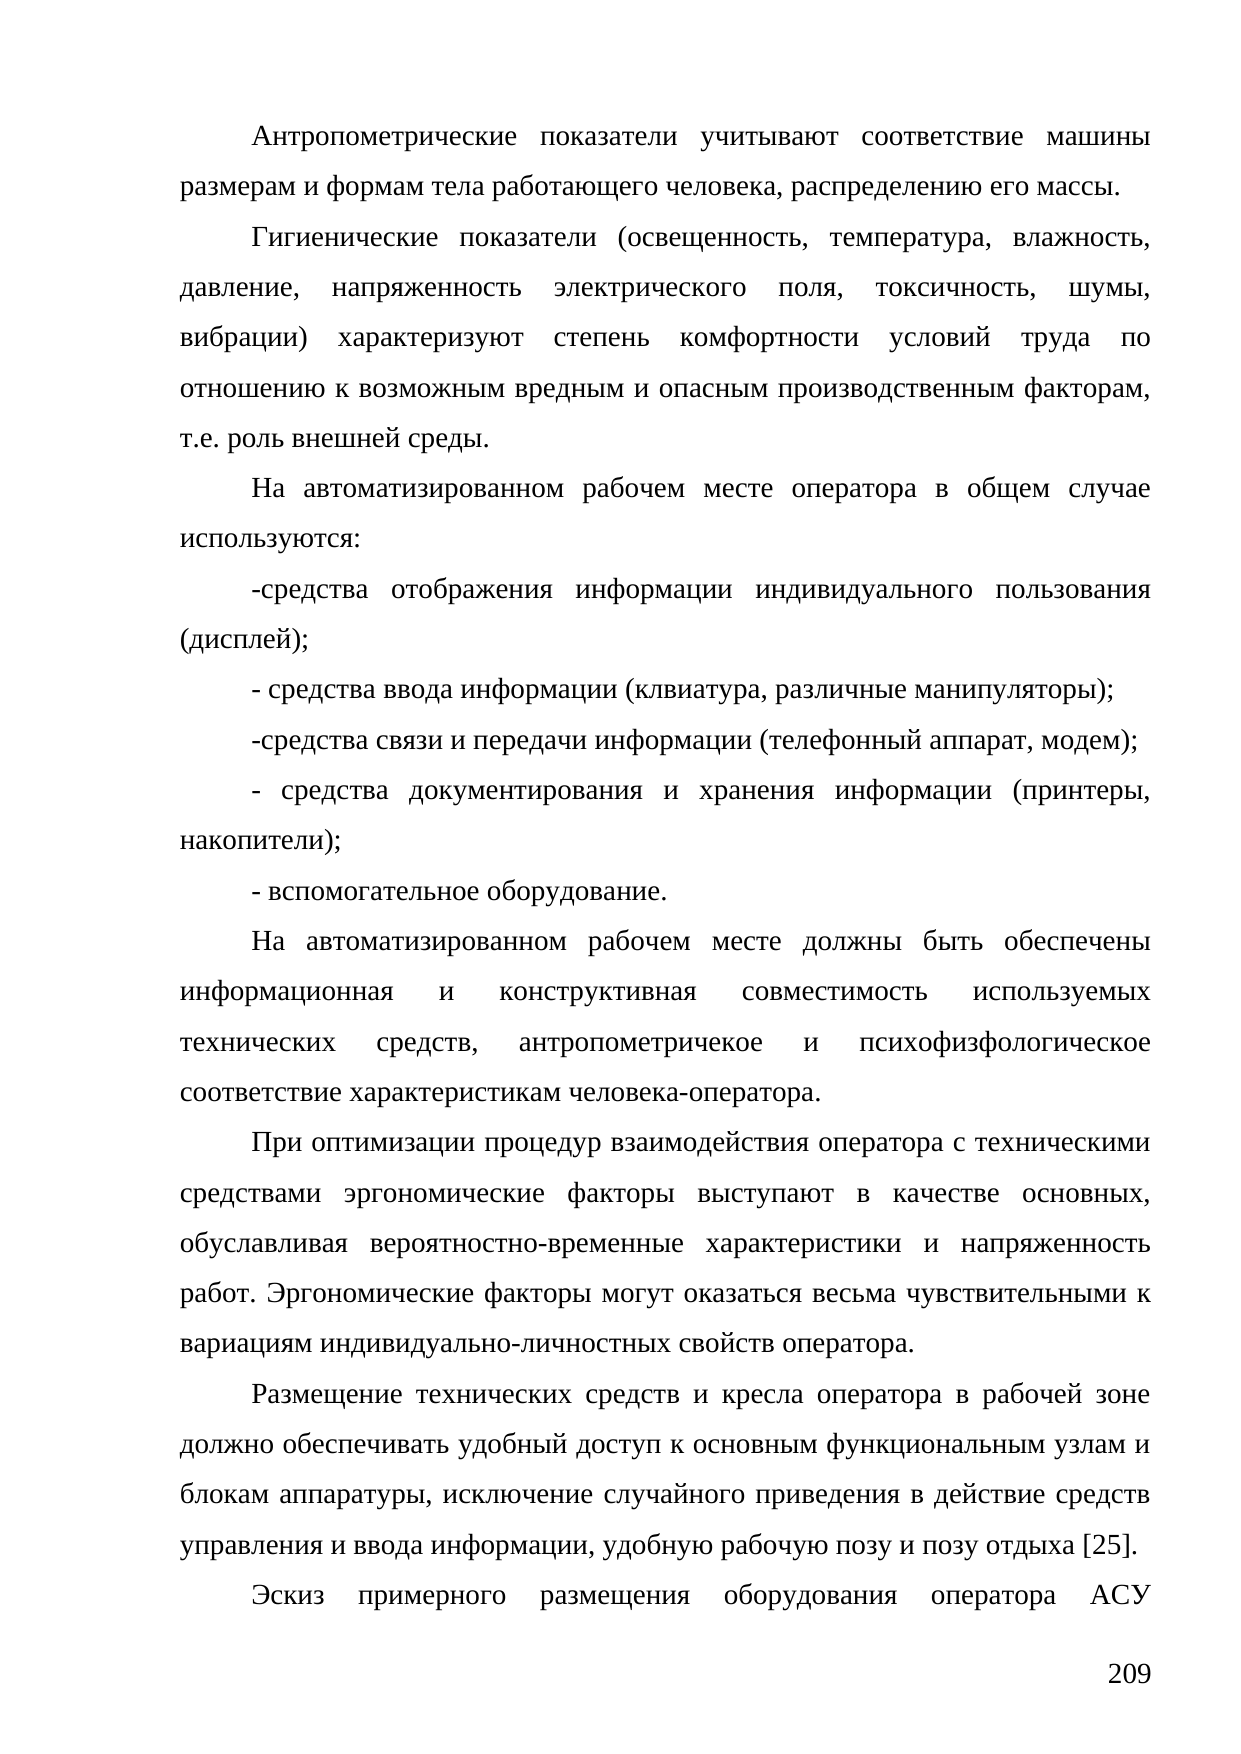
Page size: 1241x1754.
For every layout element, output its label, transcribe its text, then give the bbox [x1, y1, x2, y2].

text Антропометрические показатели учитывают соответствие машины размерам и формам тела работающего человека, распределению его массы. [179, 118, 1151, 202]
text На автоматизированном рабочем месте оператора в общем случае используются: [179, 470, 1151, 554]
text - средства документирования и хранения информации (принтеры, накопители); [179, 772, 1151, 856]
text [179, 1577, 1151, 1611]
text Размещение технических средств и кресла оператора в рабочей зоне должно обеспечивать удобный доступ к основным функциональным узлам и блокам аппаратуры, исключение случайного приведения в действие средств управления и ввода информации, удобную рабочую позу и позу отдыха [25]. [179, 1376, 1151, 1560]
text -средства связи и передачи информации (телефонный аппарат, модем); [179, 722, 1151, 755]
text - средства ввода информации (клвиатура, различные манипуляторы); [179, 672, 1151, 705]
text При оптимизации процедур взаимодействия оператора с техническими средствами эргономические факторы выступают в качестве основных, обуславливая вероятностно-временные характеристики и напряженность работ. Эргономические факторы могут оказаться весьма чувствительными к вариациям индивидуально-личностных свойств оператора. [179, 1124, 1151, 1359]
text Гигиенические показатели (освещенность, температура, влажность, давление, напряженность электрического поля, токсичность, шумы, вибрации) характеризуют степень комфортности условий труда по отношению к возможным вредным и опасным производственным факторам, т.е. роль внешней среды. [179, 219, 1151, 453]
text -средства отображения информации индивидуального пользования (дисплей); [179, 571, 1151, 655]
text - вспомогательное оборудование. [179, 873, 1151, 906]
text На автоматизированном рабочем месте должны быть обеспечены информационная и конструктивная совместимость используемых технических средств, антропометричекое и психофизфологическое соответствие характеристикам человека-оператора. [179, 923, 1151, 1108]
